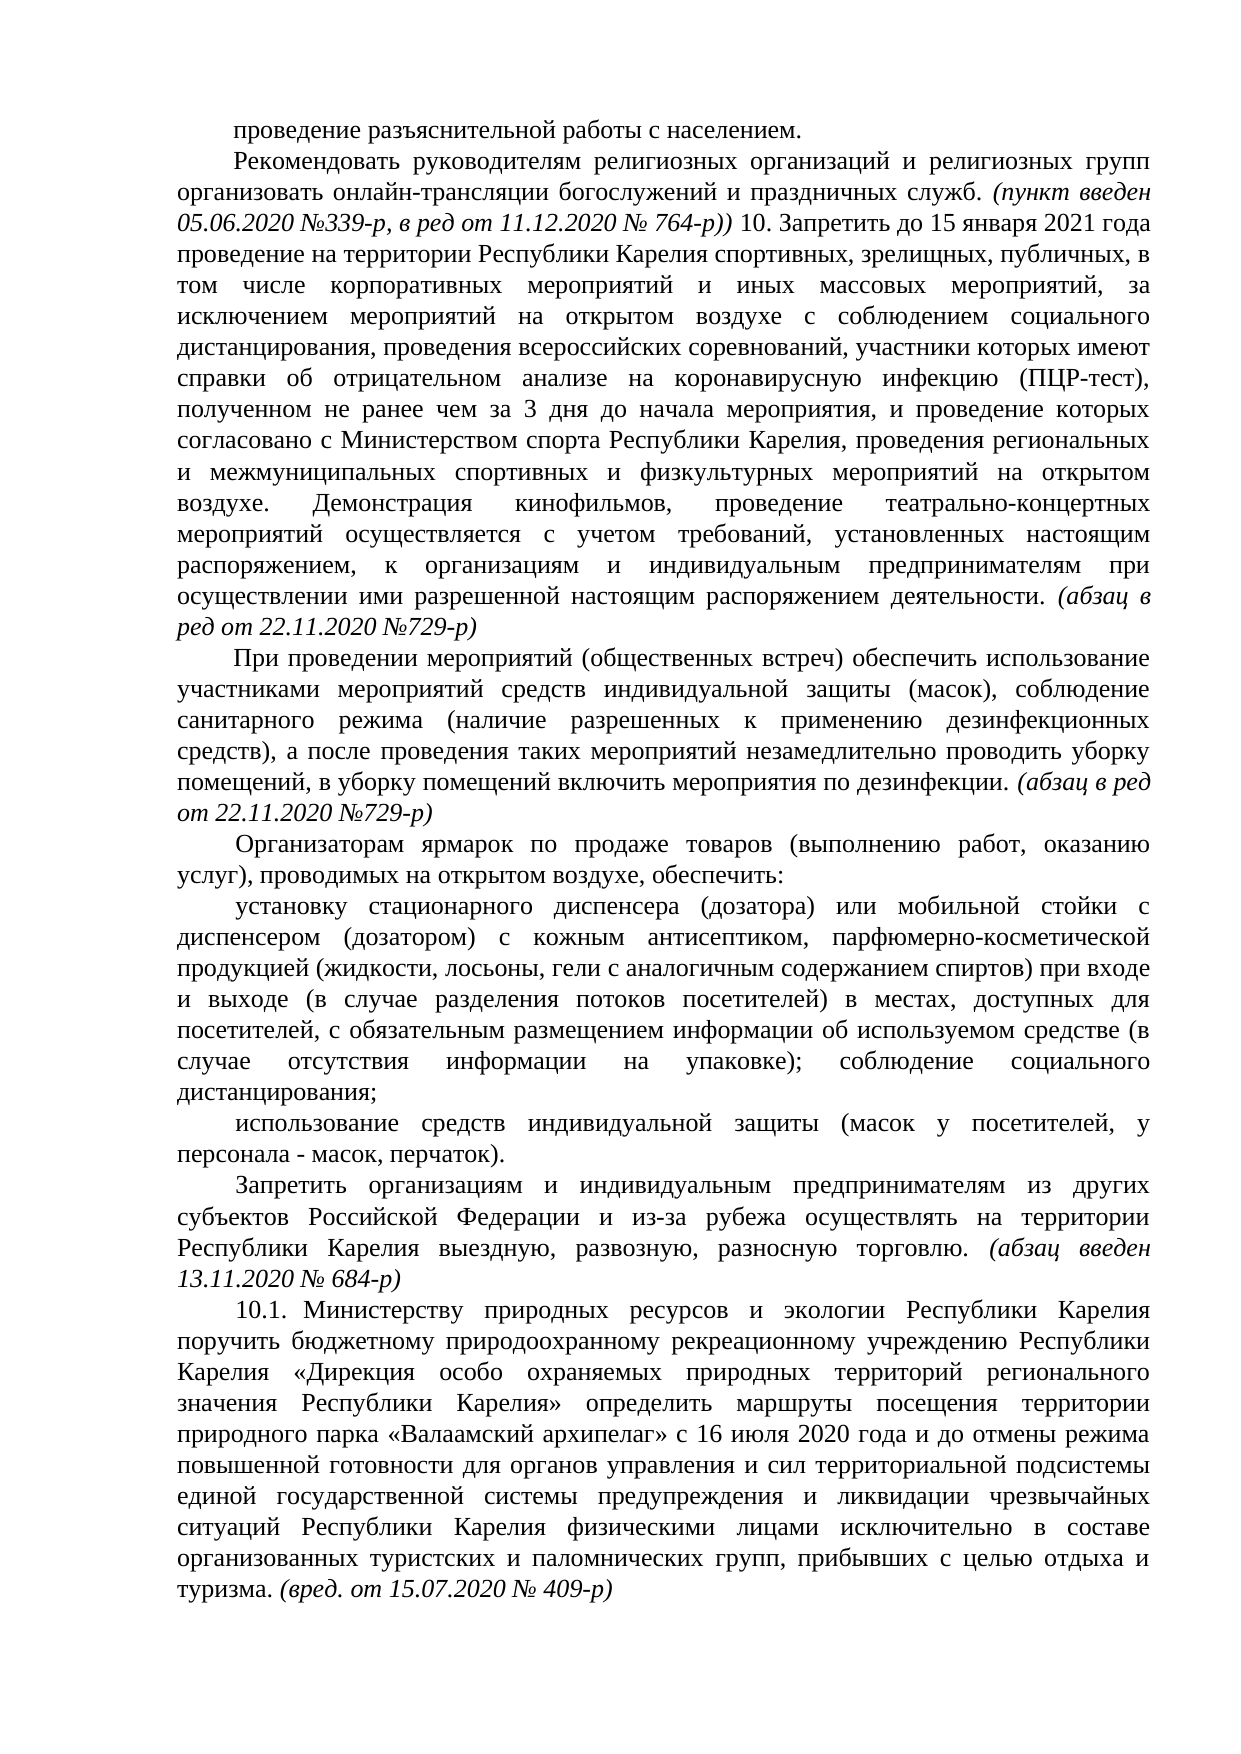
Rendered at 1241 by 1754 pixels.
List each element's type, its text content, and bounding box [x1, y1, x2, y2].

text использование средств индивидуальной защиты (масок у посетителей, у персонала - масок, перчаток). [177, 1107, 1151, 1169]
text установку стационарного диспенсера (дозатора) или мобильной стойки с диспенсером (дозатором) с кожным антисептиком, парфюмерно-косметической продукцией (жидкости, лосьоны, гели с аналогичным содержанием спиртов) при входе и выходе (в случае разделения потоков посетителей) в местах, доступных для посетителей, с обязательным размещением информации об используемом средстве (в случае отсутствия информации на упаковке); соблюдение социального дистанцирования; [177, 890, 1151, 1107]
text При проведении мероприятий (общественных встреч) обеспечить использование участниками мероприятий средств индивидуальной защиты (масок), соблюдение санитарного режима (наличие разрешенных к применению дезинфекционных средств), а после проведения таких мероприятий незамедлительно проводить уборку помещений, в уборку помещений включить мероприятия по дезинфекции. (абзац в ред от 22.11.2020 №729-р) [177, 641, 1151, 828]
text Рекомендовать руководителям религиозных организаций и религиозных групп организовать онлайн-трансляции богослужений и праздничных служб. (пункт введен 05.06.2020 №339-р, в ред от 11.12.2020 № 764-р)) 10. Запретить до 15 января 2021 года проведение на территории Республики Карелия спортивных, зрелищных, публичных, в том числе корпоративных мероприятий и иных массовых мероприятий, за исключением мероприятий на открытом воздухе с соблюдением социального дистанцирования, проведения всероссийских соревнований, участники которых имеют справки об отрицательном анализе на коронавирусную инфекцию (ПЦР-тест), полученном не ранее чем за 3 дня до начала мероприятия, и проведение которых согласовано с Министерством спорта Республики Карелия, проведения региональных и межмуниципальных спортивных и физкультурных мероприятий на открытом воздухе. Демонстрация кинофильмов, проведение театрально-концертных мероприятий осуществляется с учетом требований, установленных настоящим распоряжением, к организациям и индивидуальным предпринимателям при осуществлении ими разрешенной настоящим распоряжением деятельности. (абзац в ред от 22.11.2020 №729-р) [177, 145, 1151, 641]
list Министерству природных ресурсов и экологии Республики Карелия поручить бюджетному природоохранному рекреационному учреждению Республики Карелия «Дирекция особо охраняемых природных территорий регионального значения Республики Карелия» определить маршруты посещения территории природного парка «Валаамский архипелаг» с 16 июля 2020 года и до отмены режима повышенной готовности для органов управления и сил территориальной подсистемы единой государственной системы предупреждения и ликвидации чрезвычайных ситуаций Республики Карелия физическими лицами исключительно в составе организованных туристских и паломнических групп, прибывших с целью отдыха и туризма. (вред. от 15.07.2020 № 409-р) [177, 1293, 1151, 1604]
text проведение разъяснительной работы с населением. [177, 114, 1153, 145]
text Запретить организациям и индивидуальным предпринимателям из других субъектов Российской Федерации и из-за рубежа осуществлять на территории Республики Карелия выездную, развозную, разносную торговлю. (абзац введен 13.11.2020 № 684-р) [177, 1169, 1151, 1293]
text Организаторам ярмарок по продаже товаров (выполнению работ, оказанию услуг), проводимых на открытом воздухе, обеспечить: [177, 828, 1151, 890]
